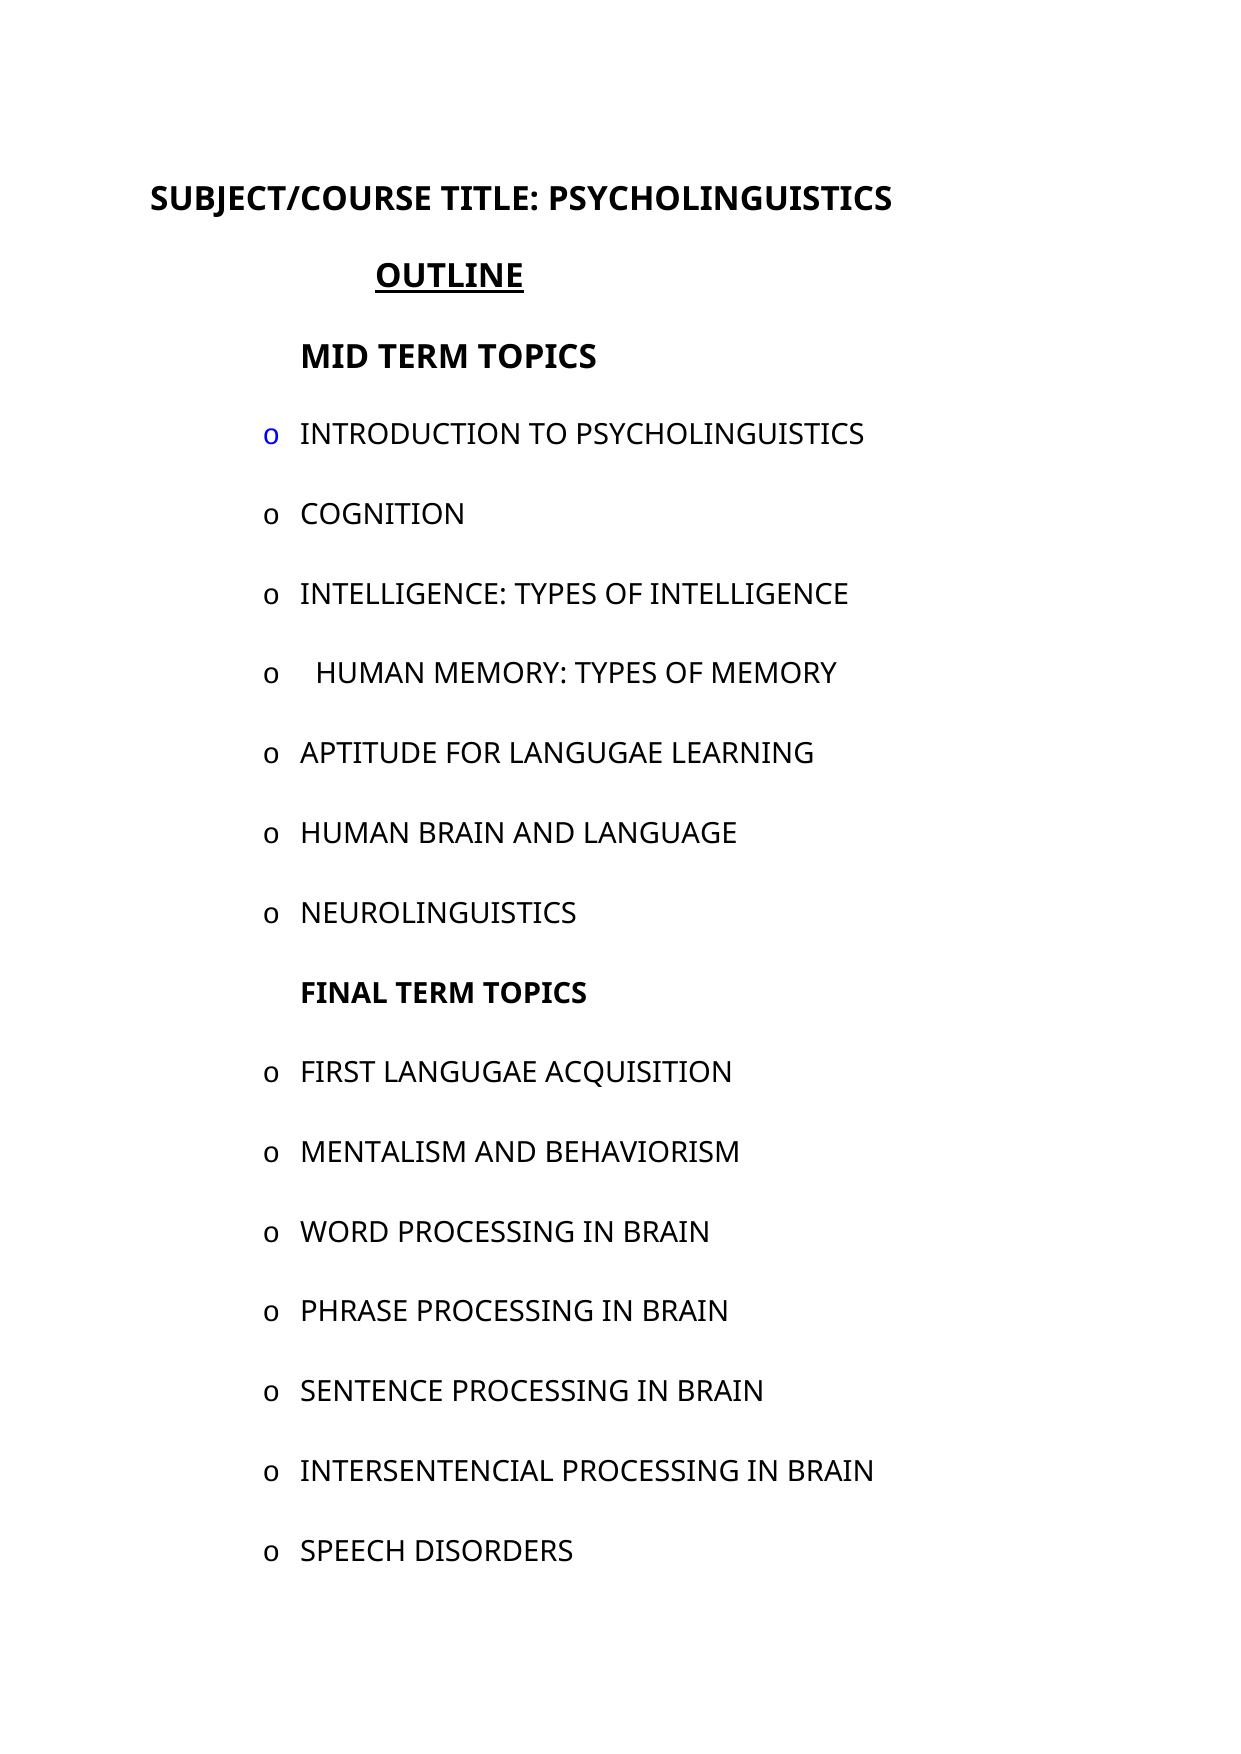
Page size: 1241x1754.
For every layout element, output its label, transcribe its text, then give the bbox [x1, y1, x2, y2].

text OUTLINE [150, 252, 1090, 298]
list FINAL TERM TOPICS [300, 972, 1090, 1012]
list SENTENCE PROCESSING IN BRAIN [262, 1371, 1090, 1410]
list SPEECH DISORDERS [262, 1530, 1090, 1570]
list INTERSENTENCIAL PROCESSING IN BRAIN [262, 1450, 1090, 1490]
list WORD PROCESSING IN BRAIN [262, 1211, 1090, 1251]
list INTRODUCTION TO PSYCHOLINGUISTICS [262, 413, 1090, 453]
list NEUROLINGUISTICS [262, 892, 1090, 932]
list INTELLIGENCE: TYPES OF INTELLIGENCE [262, 573, 1090, 613]
list HUMAN MEMORY: TYPES OF MEMORY [262, 653, 1090, 693]
text SUBJECT/COURSE TITLE: PSYCHOLINGUISTICS [150, 175, 1090, 220]
list APTITUDE FOR LANGUGAE LEARNING [262, 733, 1090, 772]
list MID TERM TOPICS [300, 333, 1090, 378]
list HUMAN BRAIN AND LANGUAGE [262, 812, 1090, 852]
list PHRASE PROCESSING IN BRAIN [262, 1291, 1090, 1331]
list FIRST LANGUGAE ACQUISITION [262, 1051, 1090, 1091]
list COGNITION [262, 493, 1090, 533]
list MENTALISM AND BEHAVIORISM [262, 1131, 1090, 1171]
